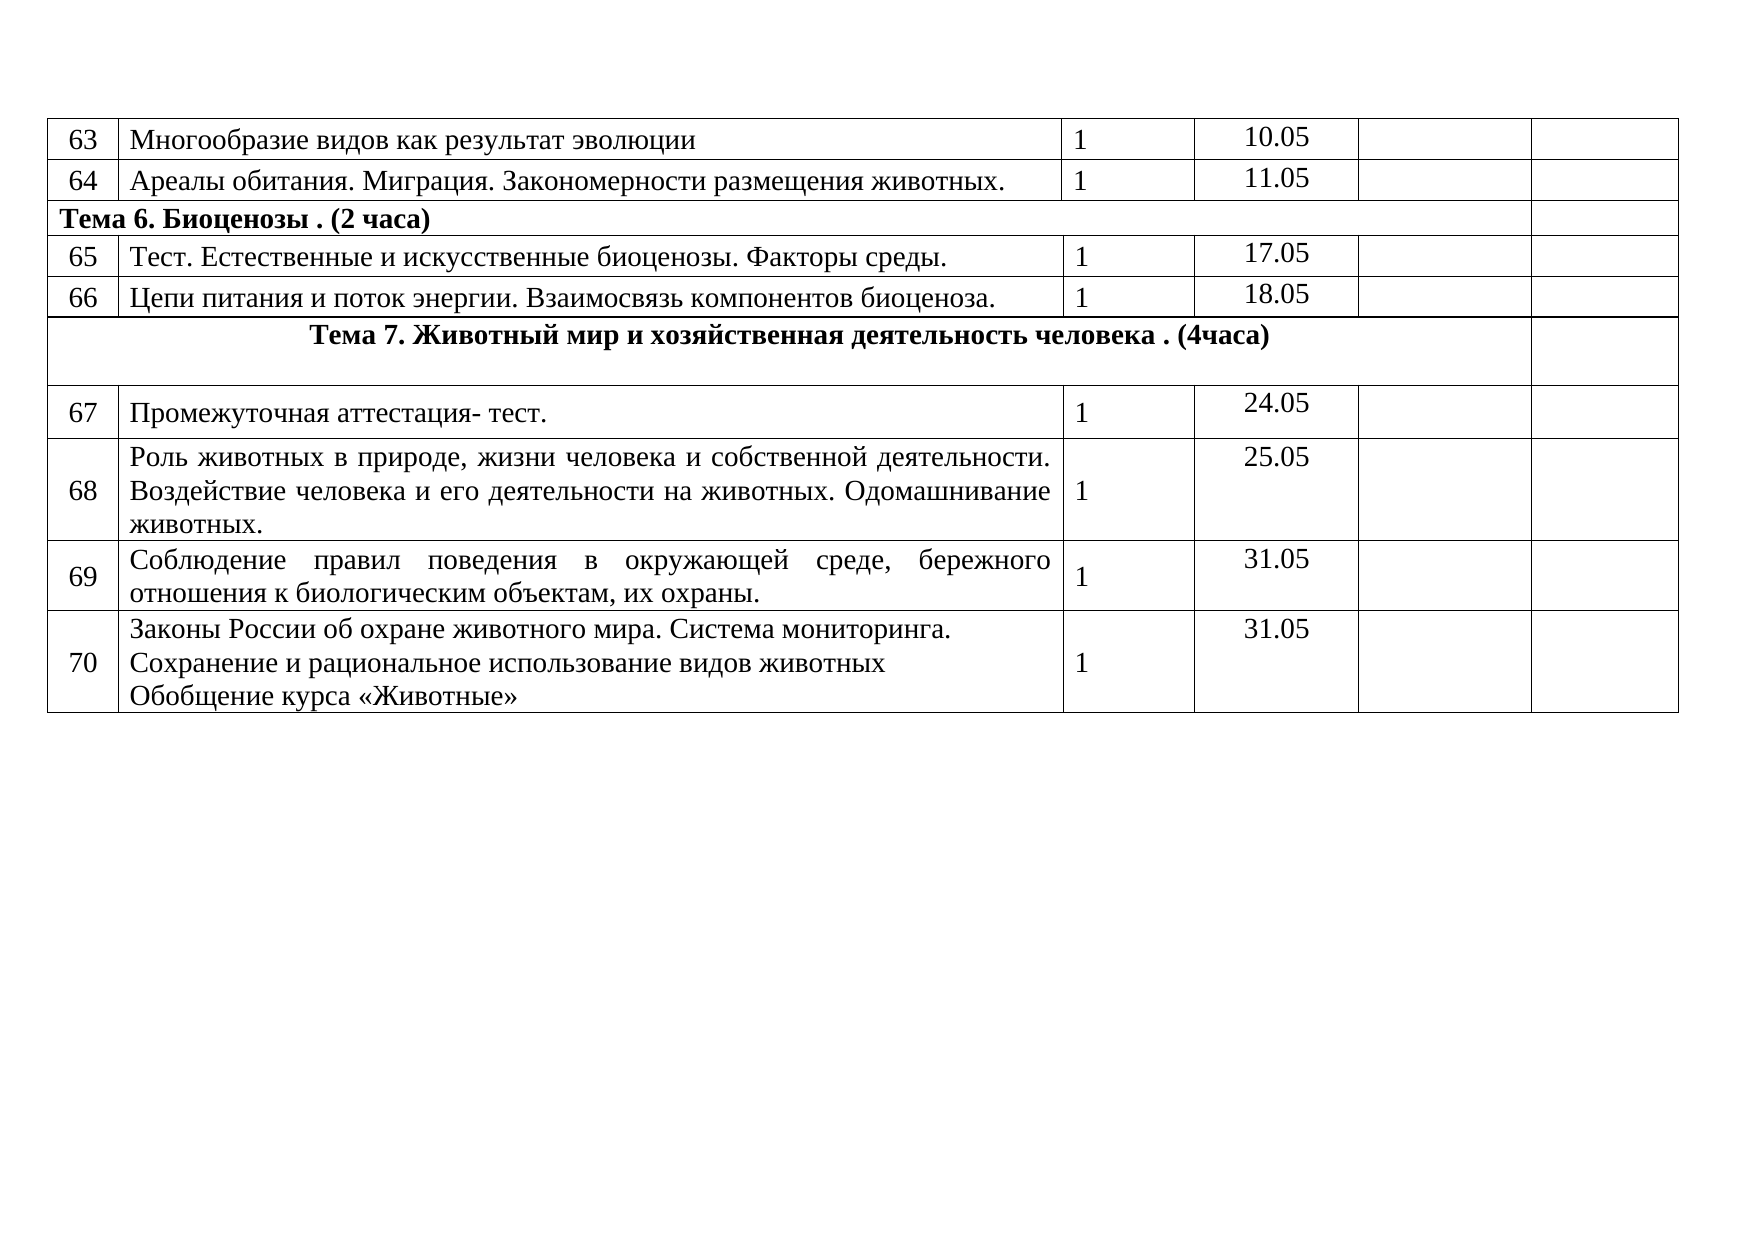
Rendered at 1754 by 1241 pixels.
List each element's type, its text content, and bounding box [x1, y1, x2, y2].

table_cell [1359, 541, 1531, 610]
table_cell [1359, 119, 1531, 159]
table_cell [1532, 439, 1678, 540]
table_cell [1359, 611, 1531, 712]
table_cell 25.05 [1195, 439, 1358, 540]
table_cell Соблюдение правил поведения в окружающей среде, бережного отношения к биологическим объектам, их охраны. [119, 541, 1063, 610]
table_cell [1359, 277, 1531, 316]
table_cell Тест. Естественные и искусственные биоценозы. Факторы среды. [119, 236, 1063, 276]
table_cell 31.05 [1195, 611, 1358, 712]
table_cell [1532, 236, 1678, 276]
table_cell [1359, 160, 1531, 200]
table_cell 63 [48, 119, 118, 159]
table_cell [1532, 386, 1678, 438]
table_cell 68 [48, 439, 118, 540]
table_cell Тема 7. Животный мир и хозяйственная деятельность человека . (4часа) [48, 318, 1531, 384]
table_cell [1532, 318, 1678, 384]
table_cell [1359, 236, 1531, 276]
table_cell Цепи питания и поток энергии. Взаимосвязь компонентов биоценоза. [119, 277, 1063, 316]
table_cell 1 [1062, 119, 1194, 159]
table_cell 17.05 [1195, 236, 1358, 276]
table_cell 1 [1064, 611, 1194, 712]
table_cell Промежуточная аттестация- тест. [119, 386, 1063, 438]
table_cell 69 [48, 541, 118, 610]
table_cell [1532, 119, 1678, 159]
table_cell 66 [48, 277, 118, 316]
table_cell 11.05 [1195, 160, 1358, 200]
table_cell 1 [1064, 236, 1194, 276]
table_cell Роль животных в природе, жизни человека и собственной деятельности. Воздействие человека и его деятельности на животных. Одомашнивание животных. [119, 439, 1063, 540]
table_cell Тема 6. Биоценозы . (2 часа) [48, 201, 1531, 234]
table_cell Законы России об охране животного мира. Система мониторинга. Сохранение и рациональное использование видов животных Обобщение курса «Животные» [119, 611, 1063, 712]
table_cell [1532, 201, 1678, 234]
table_cell 70 [48, 611, 118, 712]
table_cell [1359, 439, 1531, 540]
table_cell 1 [1062, 160, 1194, 200]
table_cell 1 [1064, 541, 1194, 610]
table_cell 64 [48, 160, 118, 200]
table_cell Многообразие видов как результат эволюции [119, 119, 1061, 159]
table_cell [1532, 160, 1678, 200]
table_cell 65 [48, 236, 118, 276]
table_cell [1359, 386, 1531, 438]
table_cell 24.05 [1195, 386, 1358, 438]
table_cell [1532, 541, 1678, 610]
table_cell [1532, 277, 1678, 316]
table_cell 1 [1064, 439, 1194, 540]
table_cell [1532, 611, 1678, 712]
table_cell 31.05 [1195, 541, 1358, 610]
table_cell Ареалы обитания. Миграция. Закономерности размещения животных. [119, 160, 1061, 200]
table_cell 1 [1064, 277, 1194, 316]
table_cell 18.05 [1195, 277, 1358, 316]
table_cell 1 [1064, 386, 1194, 438]
table_cell 67 [48, 386, 118, 438]
table_cell 10.05 [1195, 119, 1358, 159]
